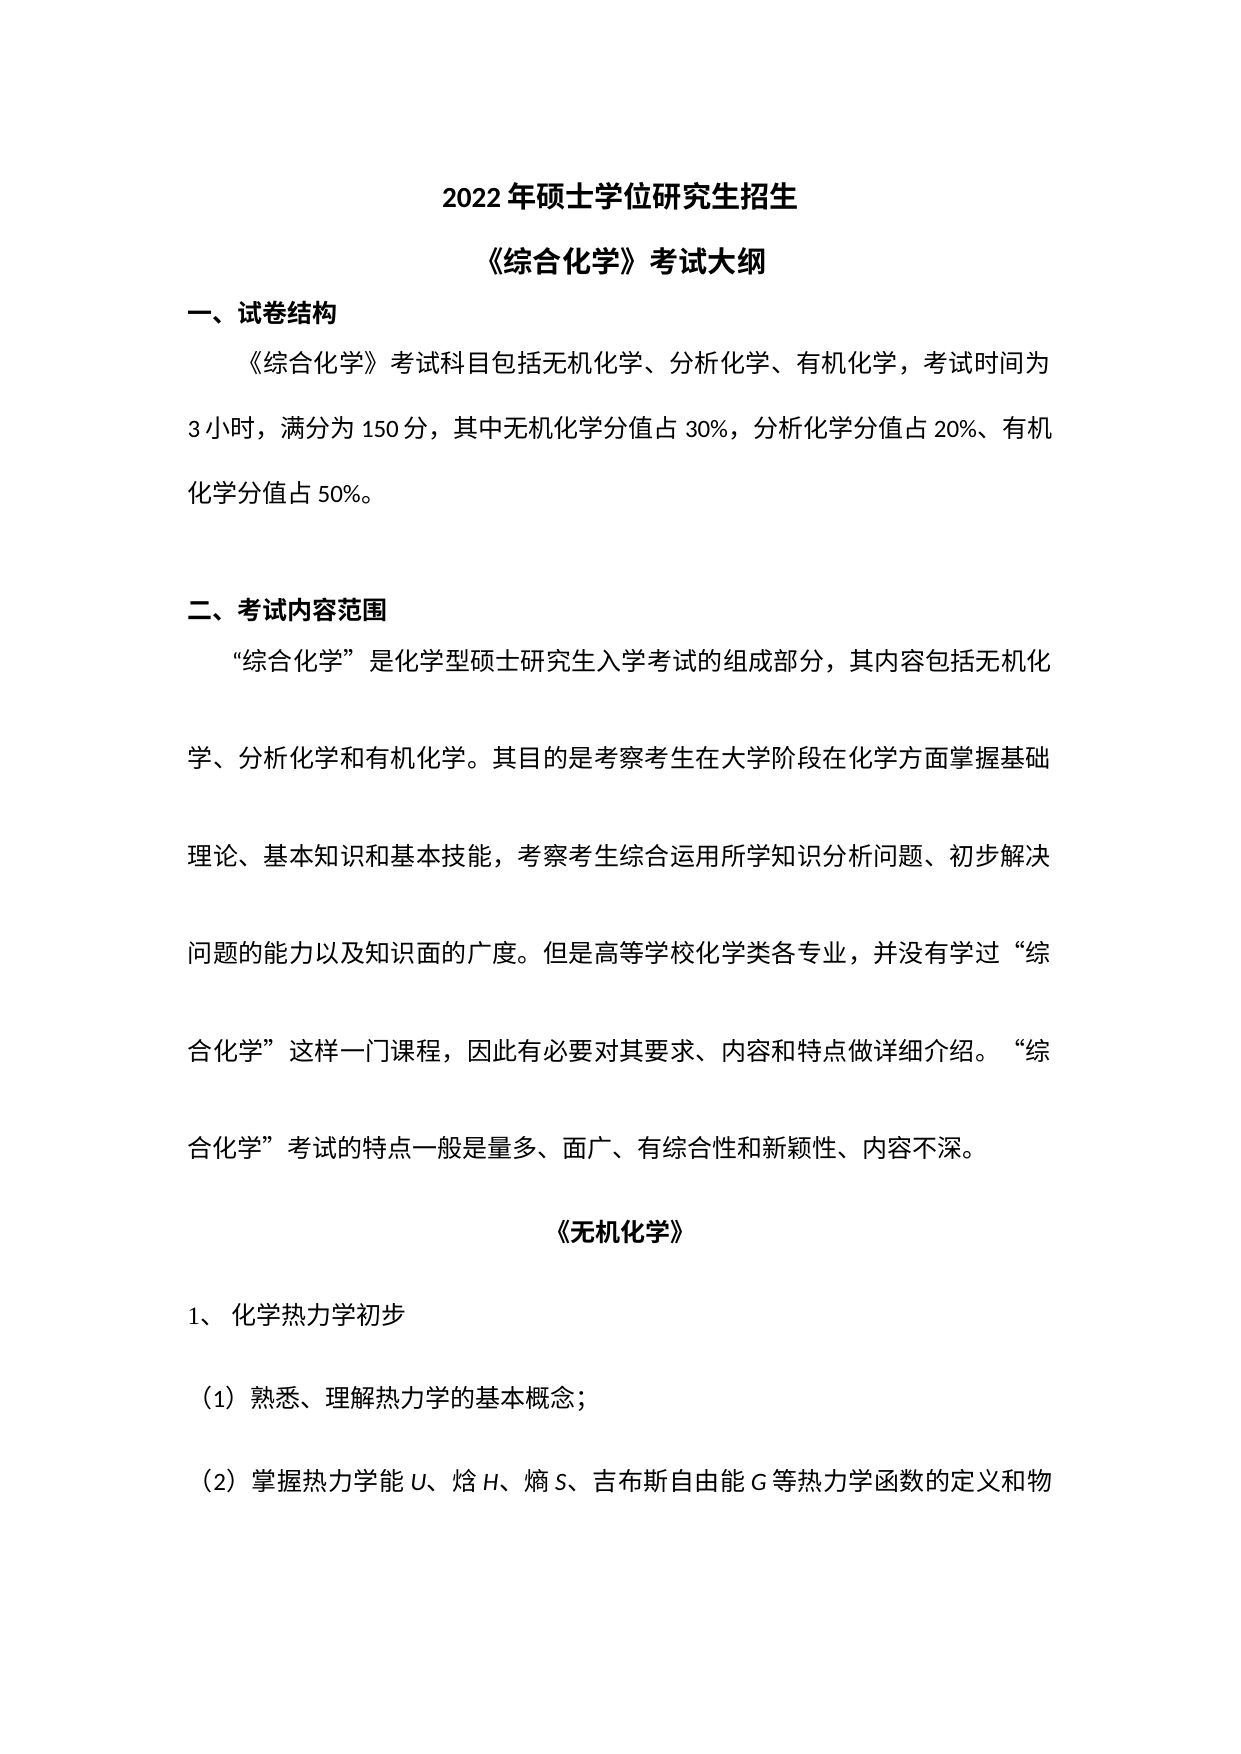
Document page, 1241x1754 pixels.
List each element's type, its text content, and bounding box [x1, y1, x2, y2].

text 《综合化学》考试大纲 [187, 227, 1053, 292]
text 一、试卷结构 [187, 292, 1053, 329]
text 《无机化学》 [187, 1198, 1053, 1263]
text “综合化学”是化学型硕士研究生入学考试的组成部分，其内容包括无机化学、分析化学和有机化学。其目的是考察考生在大学阶段在化学方面掌握基础理论、基本知识和基本技能，考察考生综合运用所学知识分析问题、初步解决问题的能力以及知识面的广度。但是高等学校化学类各专业，并没有学过“综合化学”这样一门课程，因此有必要对其要求、内容和特点做详细介绍。“综合化学”考试的特点一般是量多、面广、有综合性和新颖性、内容不深。 [187, 627, 1053, 1179]
text 2022年硕士学位研究生招生 [187, 162, 1053, 227]
text （1）熟悉、理解热力学的基本概念； [187, 1364, 1053, 1429]
text 《综合化学》考试科目包括无机化学、分析化学、有机化学，考试时间为3小时，满分为150分，其中无机化学分值占30%，分析化学分值占20%、有机化学分值占50%。 [187, 329, 1053, 524]
text 二、考试内容范围 [187, 589, 1053, 627]
list 化学热力学初步 [187, 1281, 1053, 1346]
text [187, 1447, 1053, 1512]
